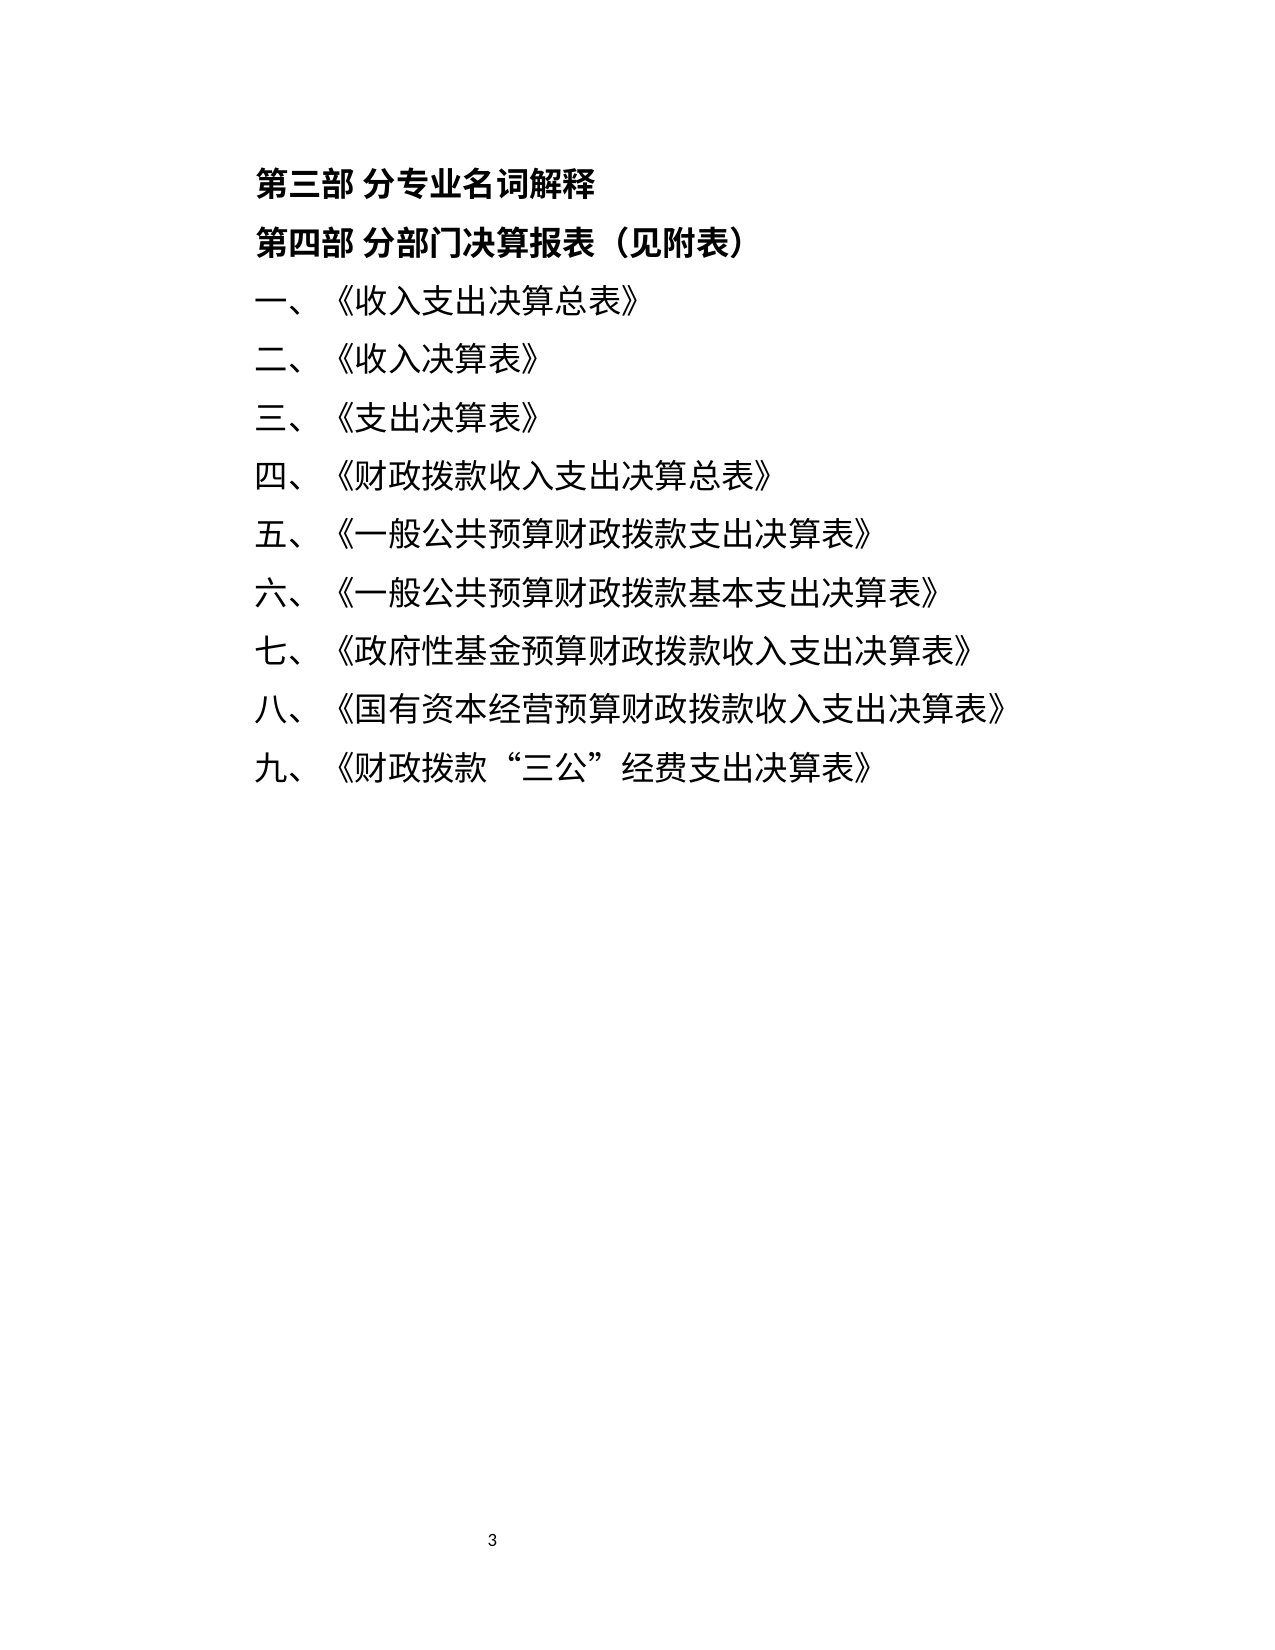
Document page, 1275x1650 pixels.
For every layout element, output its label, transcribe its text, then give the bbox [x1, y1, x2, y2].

text 九、《财政拨款“三公”经费支出决算表》 [188, 733, 1087, 792]
text 一、《收入支出决算总表》 [188, 267, 1087, 325]
text 三、《支出决算表》 [188, 383, 1087, 442]
text 二、《收入决算表》 [188, 325, 1087, 383]
text 五、《一般公共预算财政拨款支出决算表》 [188, 500, 1087, 558]
text 八、《国有资本经营预算财政拨款收入支出决算表》 [188, 675, 1087, 733]
text 四、《财政拨款收入支出决算总表》 [188, 442, 1087, 500]
text 七、《政府性基金预算财政拨款收入支出决算表》 [188, 617, 1087, 675]
text 第三部 分专业名词解释 [188, 150, 1087, 208]
text 第四部 分部门决算报表（见附表） [188, 208, 1087, 267]
text 六、《一般公共预算财政拨款基本支出决算表》 [188, 558, 1087, 617]
